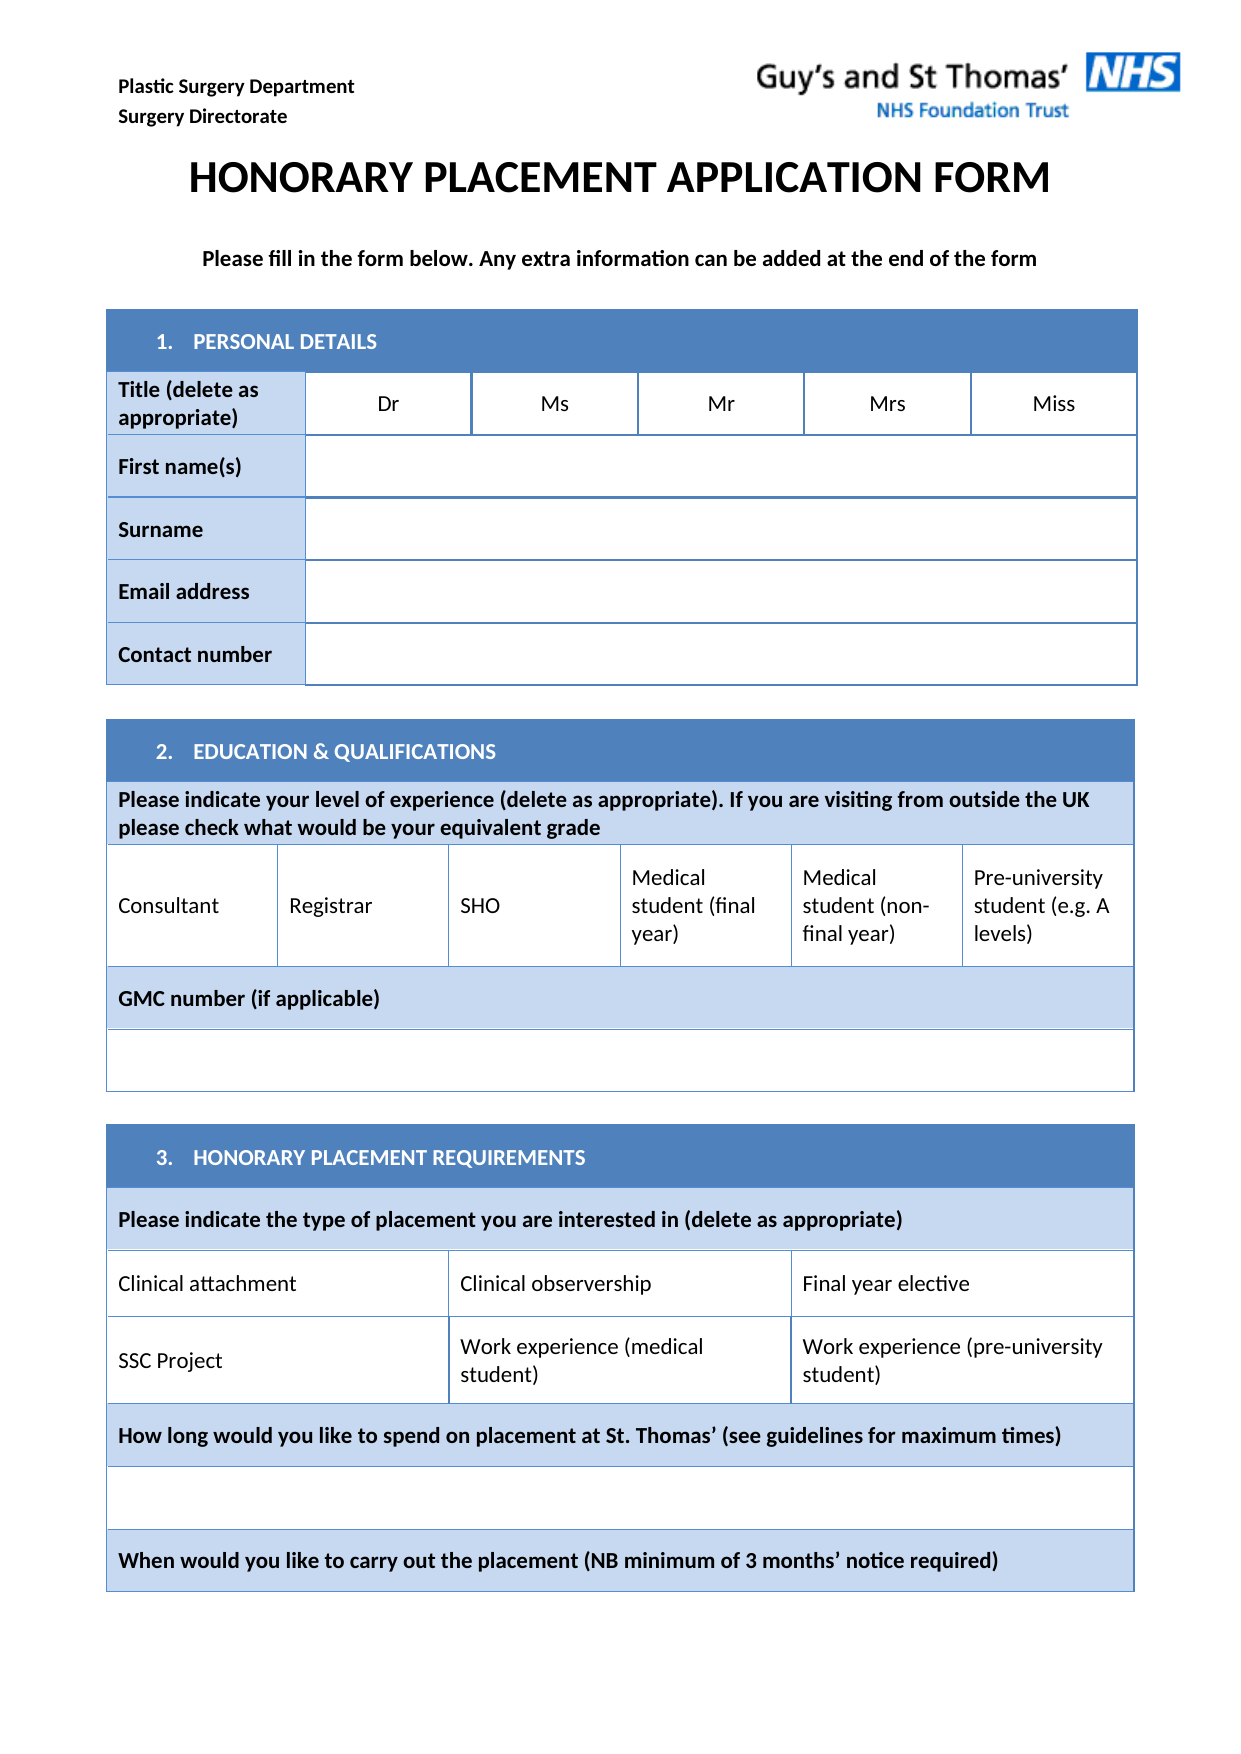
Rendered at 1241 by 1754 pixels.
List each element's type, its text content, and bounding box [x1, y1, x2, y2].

table_cell Consultant [107, 844, 277, 966]
table_cell GMC number (if applicable) [107, 966, 1133, 1028]
table_header HONORARY PLACEMENT REQUIREMENTS [108, 1126, 1133, 1187]
table_cell How long would you like to spend on placement at St. Thomas’ (see guidelines for maximum times) [107, 1403, 1133, 1466]
table_cell Medical student (non-final year) [792, 845, 962, 966]
table_cell Mrs [805, 373, 970, 434]
table_cell Contact number [107, 622, 305, 684]
table_cell Mr [639, 373, 803, 434]
text HONORARY PLACEMENT APPLICATION FORM [118, 148, 1122, 204]
table_cell Email address [107, 559, 305, 622]
table_cell [107, 1029, 1133, 1091]
table_cell [306, 561, 1136, 622]
table_cell [107, 1466, 1133, 1528]
table_cell Work experience (pre-university student) [792, 1317, 1133, 1403]
table_header PERSONAL DETAILS [108, 311, 1136, 371]
table_cell SSC Project [107, 1316, 448, 1403]
table_cell Medical student (final year) [621, 845, 791, 966]
table_cell Miss [972, 373, 1136, 434]
table_cell Dr [306, 373, 470, 434]
table_cell When would you like to carry out the placement (NB minimum of 3 months’ notice required) [107, 1529, 1133, 1591]
table_cell Ms [473, 373, 637, 434]
table_cell Clinical attachment [107, 1250, 448, 1316]
table_cell Surname [107, 496, 305, 559]
table_cell Final year elective [792, 1251, 1133, 1316]
table_cell Clinical observership [449, 1251, 791, 1316]
text Please fill in the form below. Any extra information can be added at the end of the form [118, 244, 1122, 272]
table_cell [306, 436, 1136, 496]
table_cell Title (delete as appropriate) [107, 372, 305, 434]
table_cell [306, 624, 1136, 684]
picture [756, 51, 1182, 118]
table_cell [306, 499, 1136, 559]
table_cell Work experience (medical student) [450, 1317, 790, 1403]
table_cell Registrar [278, 845, 448, 966]
table_cell Pre-university student (e.g. A levels) [963, 845, 1133, 966]
table_cell Please indicate your level of experience (delete as appropriate). If you are visiting from outside the UK please check what would be your equivalent grade [107, 782, 1133, 844]
table_cell Please indicate the type of placement you are interested in (delete as appropriate) [107, 1188, 1133, 1249]
table_cell SHO [449, 845, 620, 966]
table_header EDUCATION & QUALIFICATIONS [108, 721, 1133, 781]
table_cell First name(s) [107, 434, 305, 496]
